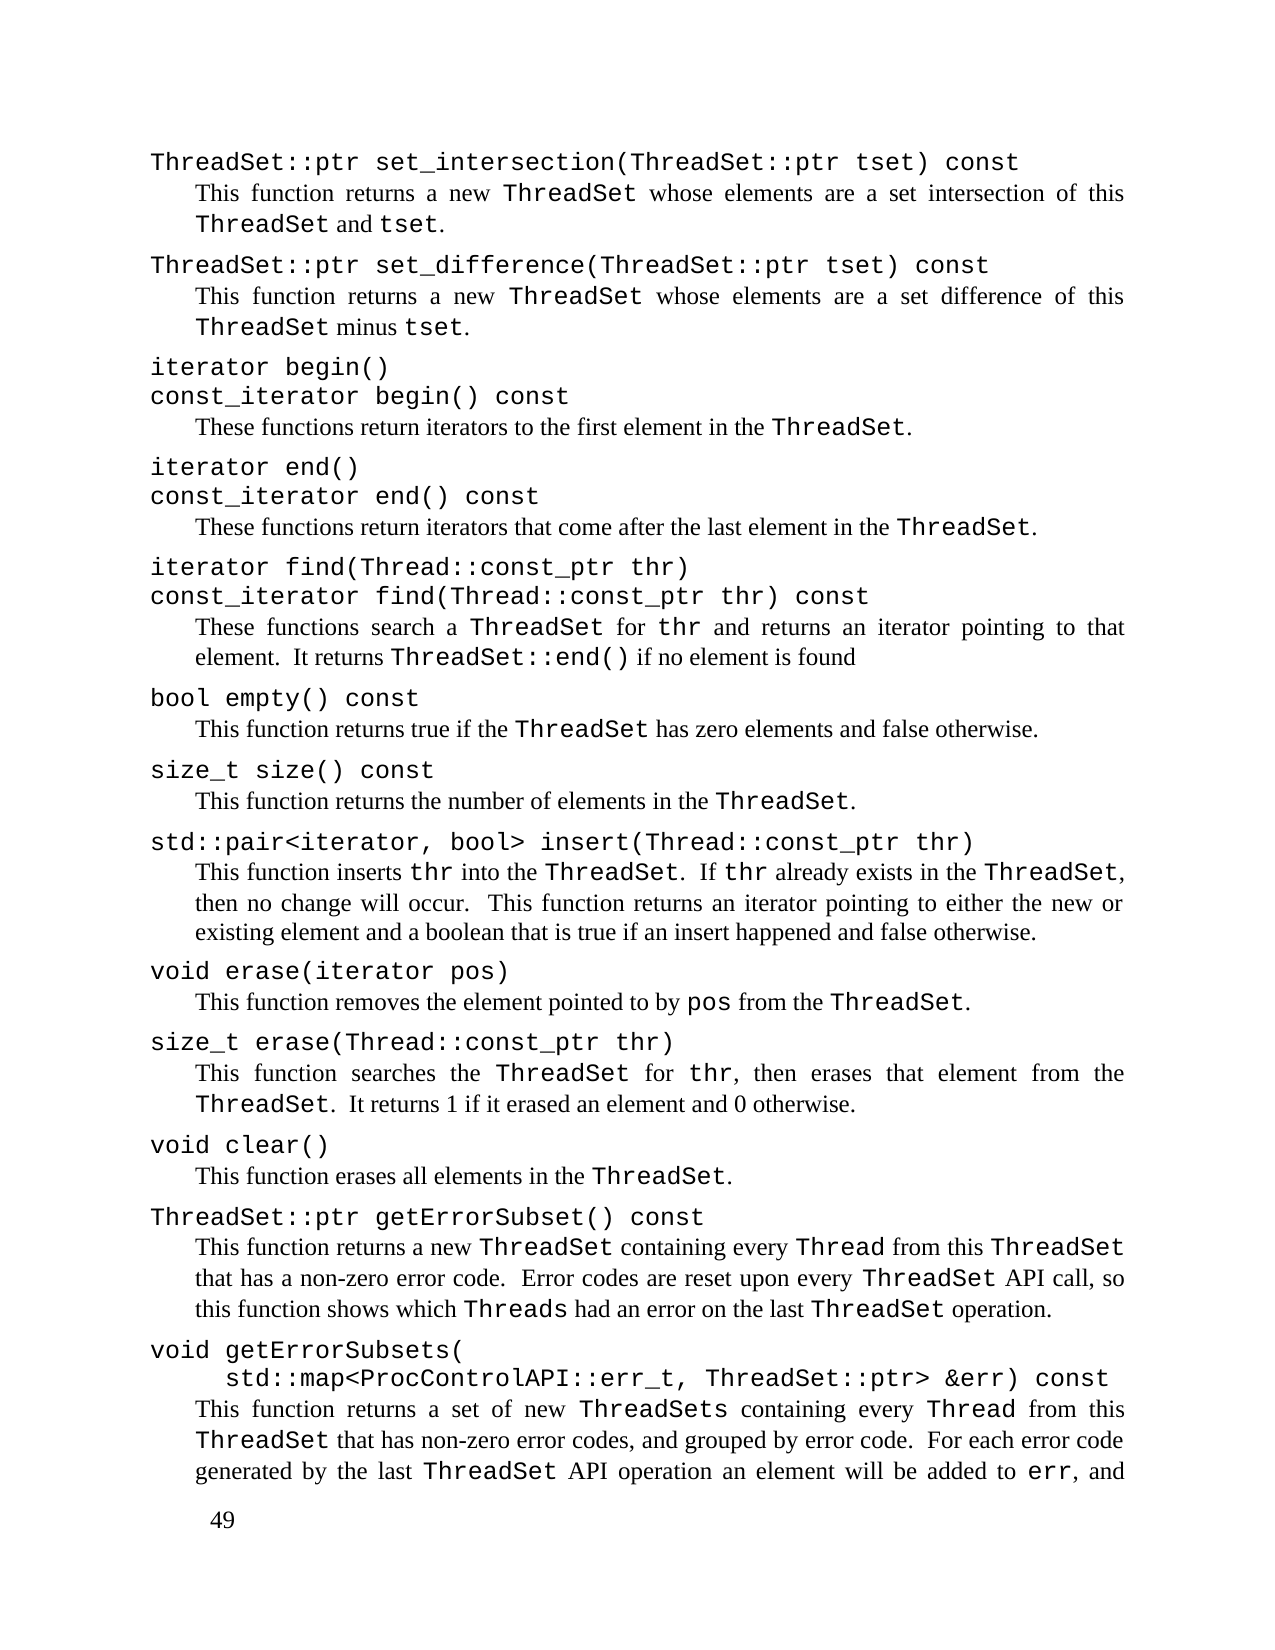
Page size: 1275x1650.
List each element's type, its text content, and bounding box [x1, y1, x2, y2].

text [195, 1394, 1125, 1487]
text iterator end() [150, 455, 1125, 483]
text This function returns a new ThreadSet whose elements are a set difference of this ThreadSet minus tset. [195, 281, 1125, 342]
text This function returns a new ThreadSet containing every Thread from this ThreadSet that has a non-zero error code. Error codes are reset upon every ThreadSet API call, so this function shows which Threads had an error on the last ThreadSet operation. [195, 1232, 1125, 1325]
text ThreadSet::ptr getErrorSubset() const [150, 1204, 1125, 1232]
text These functions return iterators to the first element in the ThreadSet. [195, 412, 1125, 442]
text bool empty() const [150, 686, 1125, 714]
text These functions search a ThreadSet for thr and returns an iterator pointing to that element. It returns ThreadSet::end() if no element is found [195, 612, 1125, 673]
text This function returns true if the ThreadSet has zero elements and false otherwise. [195, 714, 1125, 745]
text This function returns a new ThreadSet whose elements are a set intersection of this ThreadSet and tset. [195, 178, 1125, 240]
text This function searches the ThreadSet for thr, then erases that element from the ThreadSet. It returns 1 if it erased an element and 0 otherwise. [195, 1058, 1125, 1120]
text This function returns the number of elements in the ThreadSet. [195, 786, 1125, 817]
text std::pair<iterator, bool> insert(Thread::const_ptr thr) [150, 829, 1125, 857]
text size_t erase(Thread::const_ptr thr) [150, 1030, 1125, 1058]
text These functions return iterators that come after the last element in the ThreadSet. [195, 512, 1125, 542]
text void erase(iterator pos) [150, 958, 1125, 987]
text This function removes the element pointed to by pos from the ThreadSet. [195, 987, 1125, 1017]
text const_iterator end() const [150, 483, 1125, 512]
text ThreadSet::ptr set_difference(ThreadSet::ptr tset) const [150, 252, 1125, 281]
text This function erases all elements in the ThreadSet. [195, 1161, 1125, 1192]
text void getErrorSubsets( std::map<ProcControlAPI::err_t, ThreadSet::ptr> &err) const [150, 1337, 1125, 1394]
text iterator begin() [150, 355, 1125, 383]
text ThreadSet::ptr set_intersection(ThreadSet::ptr tset) const [150, 150, 1125, 178]
text size_t size() const [150, 757, 1125, 786]
text iterator find(Thread::const_ptr thr) [150, 555, 1125, 583]
text This function inserts thr into the ThreadSet. If thr already exists in the ThreadSet, then no change will occur. This function returns an iterator pointing to either the new or existing element and a boolean that is true if an insert happened and false otherwise. [195, 857, 1125, 946]
text void clear() [150, 1132, 1125, 1161]
text const_iterator find(Thread::const_ptr thr) const [150, 583, 1125, 612]
text const_iterator begin() const [150, 383, 1125, 412]
